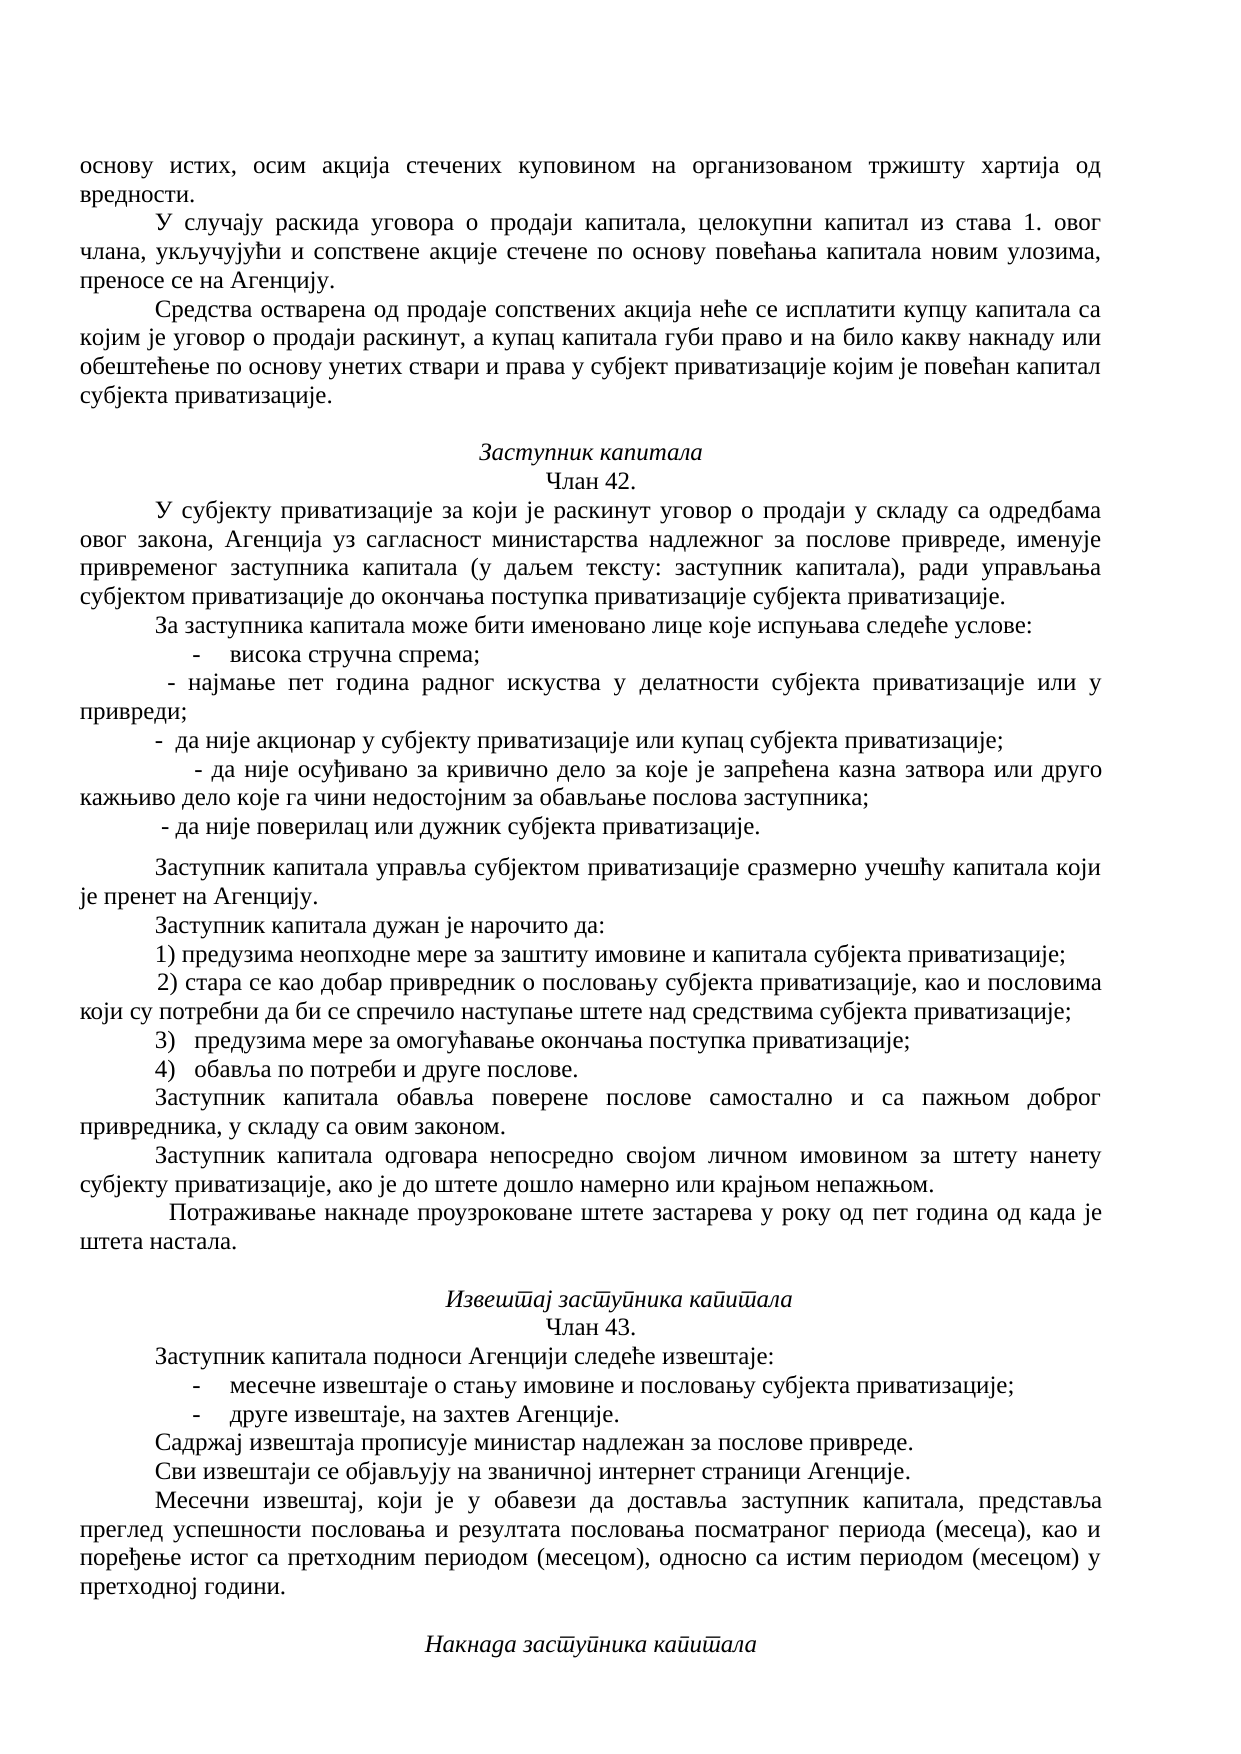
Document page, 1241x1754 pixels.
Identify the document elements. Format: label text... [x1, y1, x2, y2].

text Садржај извештаја прописује министар надлежан за послове привреде. [79, 1427, 1102, 1456]
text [79, 150, 1102, 207]
text - најмање пет година радног искуства у делатности субјекта приватизације или у привреди; [79, 667, 1102, 725]
list висока стручна спрема; [192, 639, 1102, 667]
text За заступника капитала може бити именовано лице које испуњава следеће услове: [79, 610, 1102, 639]
text У случају раскида уговора о продаји капитала, целокупни капитал из става 1. овог члана, укључујући и сопствене акције стечене по основу повећања капитала новим улозима, преносе се на Агенцију. [79, 207, 1102, 294]
text 2) стара се као добар привредник о пословању субјекта приватизације, као и пословима који су потребни да би се спречило наступање штете над средствима субјекта приватизације; [79, 967, 1102, 1025]
list месечне извештаје о стању имовине и пословању субјекта приватизације; [192, 1370, 1102, 1399]
text Заступник капитала одговара непосредно својом личном имовином за штету нанету субјекту приватизације, ако је до штете дошло намерно или крајњом непажњом. [79, 1140, 1102, 1197]
text 4) обавља по потреби и друге послове. [79, 1054, 1102, 1082]
text Заступник капитала обавља поверене послове самостално и са пажњом доброг привредника, у складу са овим законом. [79, 1082, 1102, 1140]
text Члан 43. [79, 1312, 1102, 1341]
text Накнада заступника капитала [79, 1629, 1102, 1657]
text Средства остварена од продаје сопствених акција неће се исплатити купцу капитала са којим је уговор о продаји раскинут, а купац капитала губи право и на било какву накнаду или обештећење по основу унетих ствари и права у субјект приватизације којим је повећан капитал субјекта приватизације. [79, 294, 1102, 409]
text 3) предузима мере за омогућавање окончања поступка приватизације; [79, 1025, 1102, 1054]
list - да није акционар у субјекту приватизације или купац субјекта приватизације; [79, 725, 1102, 754]
text Потраживање накнаде проузроковане штете застарева у року од пет година од када је штета настала. [79, 1197, 1102, 1255]
text Заступник капитала подноси Агенцији следеће извештаје: [79, 1341, 1102, 1370]
text Сви извештаји се објављују на званичној интернет страници Агенције. [79, 1456, 1102, 1485]
text Извештај заступника капитала [79, 1284, 1102, 1312]
text Заступник капитала дужан је нарочито да: [79, 910, 1102, 939]
text - да није осуђивано за кривично дело за које је запрећена казна затвора или друго кажњиво дело које га чини недостојним за обављање послова заступника; [79, 754, 1102, 811]
list Mесечни извештај, који је у обавези да доставља заступник капитала, представља преглед успешности пословања и резултата пословања посматраног периода (месеца), као и поређење истог са претходним периодом (месецом), односно са истим периодом (месецом) у претходној години. [79, 1485, 1102, 1600]
list друге извештаје, на захтев Агенције. [192, 1399, 1102, 1427]
text Заступник капитала управља субјектом приватизације сразмерно учешћу капитала који је пренет на Агенцију. [79, 852, 1102, 910]
text У субјекту приватизације за који је раскинут уговор о продаји у складу са одредбама овог закона, Агенција уз сагласност министарства надлежног за послове привреде, именује привременог заступника капитала (у даљем тексту: заступник капитала), ради управљања субјектом приватизације до окончања поступка приватизације субјекта приватизације. [79, 495, 1102, 610]
text - да није поверилац или дужник субјекта приватизације. [154, 811, 1102, 840]
text 1) предузима неопходне мере за заштиту имовине и капитала субјекта приватизације; [79, 939, 1102, 967]
text Члан 42. [79, 466, 1102, 495]
text Заступник капитала [79, 437, 1102, 466]
